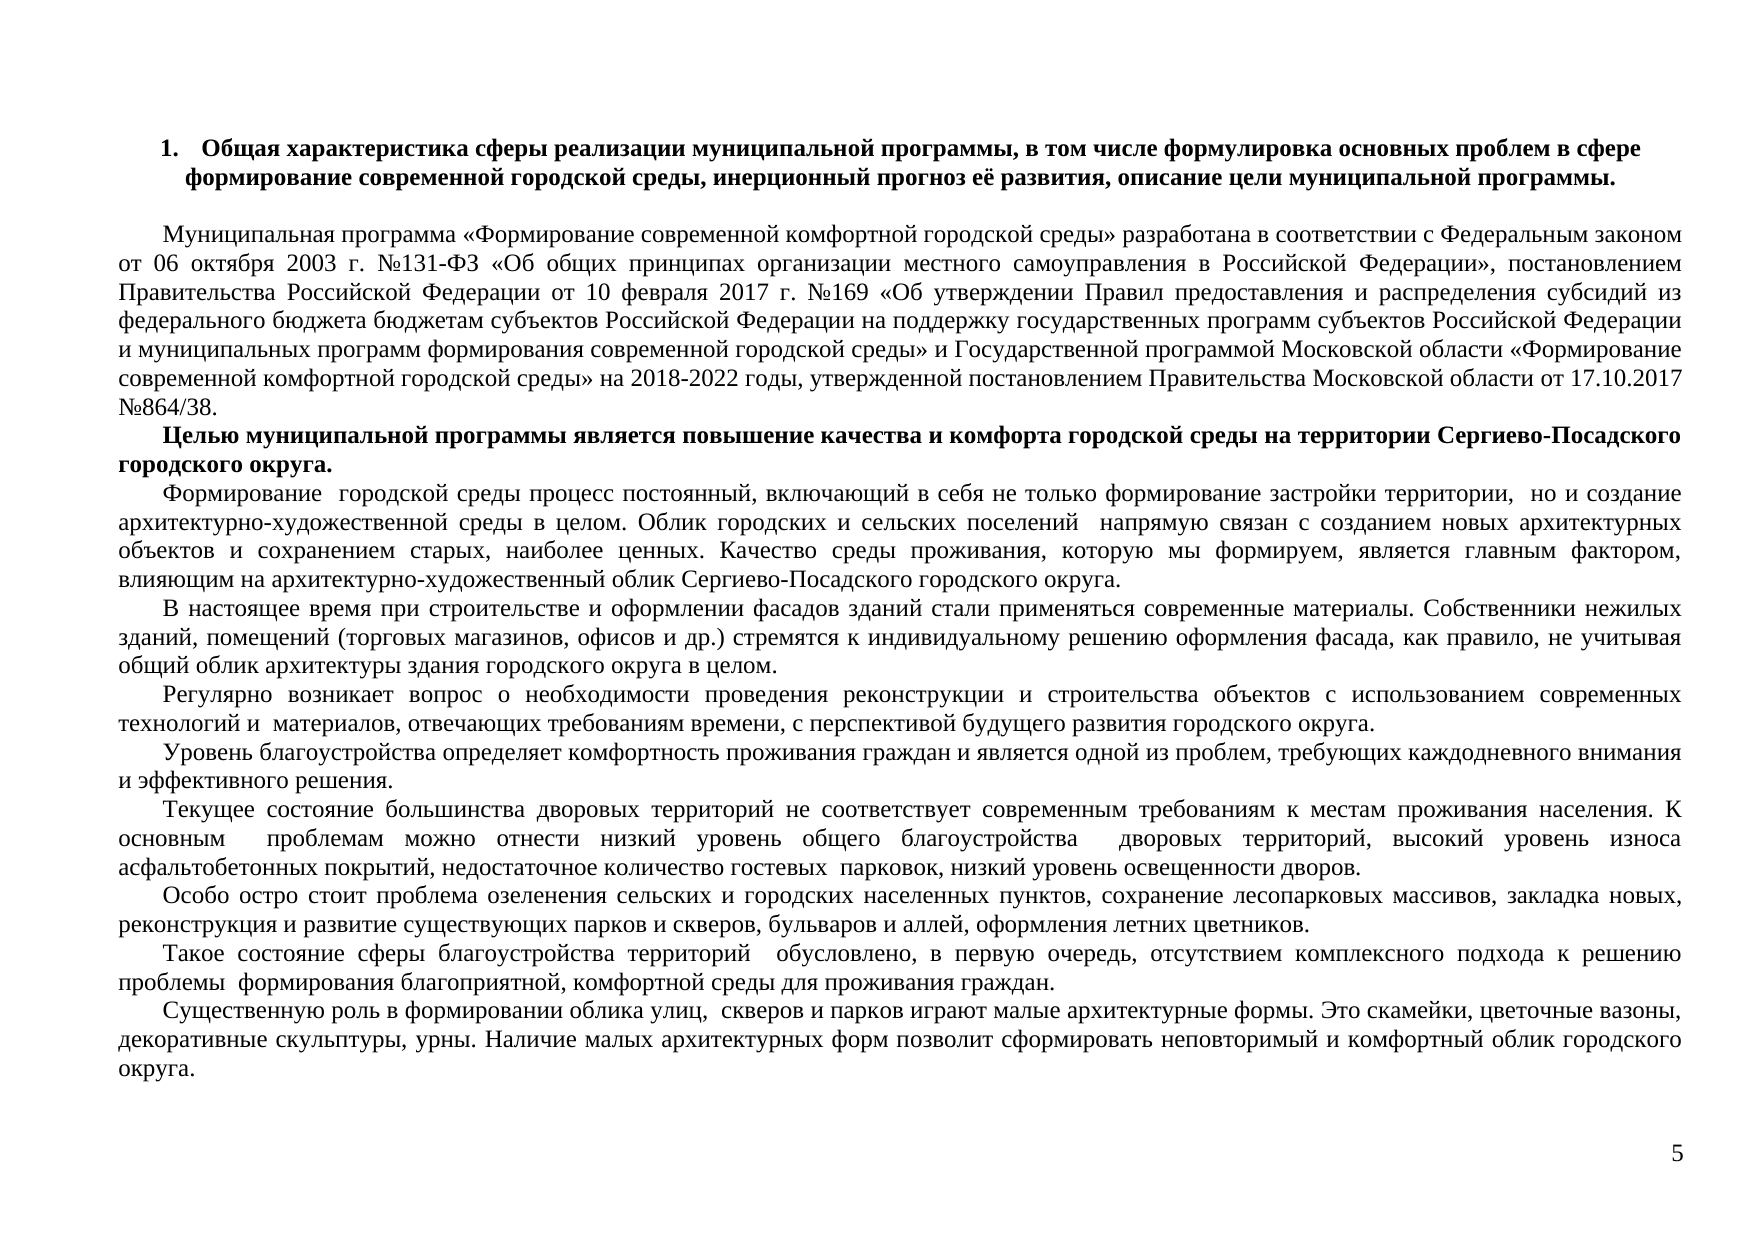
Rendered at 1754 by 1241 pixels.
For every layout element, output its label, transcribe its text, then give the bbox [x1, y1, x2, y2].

text В настоящее время при строительстве и оформлении фасадов зданий стали применяться современные материалы. Собственники нежилых зданий, помещений (торговых магазинов, офисов и др.) стремятся к индивидуальному решению оформления фасада, как правило, не учитывая общий облик архитектуры здания городского округа в целом. [118, 593, 1683, 679]
text Текущее состояние большинства дворовых территорий не соответствует современным требованиям к местам проживания населения. К основным проблемам можно отнести низкий уровень общего благоустройства дворовых территорий, высокий уровень износа асфальтобетонных покрытий, недостаточное количество гостевых парковок, низкий уровень освещенности дворов. [118, 794, 1683, 880]
text Муниципальная программа «Формирование современной комфортной городской среды» разработана в соответствии с Федеральным законом от 06 октября 2003 г. №131-ФЗ «Об общих принципах организации местного самоуправления в Российской Федерации», постановлением Правительства Российской Федерации от 10 февраля 2017 г. №169 «Об утверждении Правил предоставления и распределения субсидий из федерального бюджета бюджетам субъектов Российской Федерации на поддержку государственных программ субъектов Российской Федерации и муниципальных программ формирования современной городской среды» и Государственной программой Московской области «Формирование современной комфортной городской среды» на 2018-2022 годы, утвержденной постановлением Правительства Московской области от 17.10.2017 №864/38. [118, 219, 1683, 420]
list Общая характеристика сферы реализации муниципальной программы, в том числе формулировка основных проблем в сфере формирование современной городской среды, инерционный прогноз её развития, описание цели муниципальной программы. [118, 133, 1683, 190]
text Целью муниципальной программы является повышение качества и комфорта городской среды на территории Сергиево-Посадского городского округа. [118, 420, 1683, 478]
text Уровень благоустройства определяет комфортность проживания граждан и является одной из проблем, требующих каждодневного внимания и эффективного решения. [118, 737, 1683, 794]
text Регулярно возникает вопрос о необходимости проведения реконструкции и строительства объектов с использованием современных технологий и материалов, отвечающих требованиям времени, с перспективой будущего развития городского округа. [118, 679, 1683, 737]
text Такое состояние сферы благоустройства территорий обусловлено, в первую очередь, отсутствием комплексного подхода к решению проблемы формирования благоприятной, комфортной среды для проживания граждан. [118, 938, 1683, 995]
text Особо остро стоит проблема озеленения сельских и городских населенных пунктов, сохранение лесопарковых массивов, закладка новых, реконструкция и развитие существующих парков и скверов, бульваров и аллей, оформления летних цветников. [118, 880, 1683, 938]
text Формирование городской среды процесс постоянный, включающий в себя не только формирование застройки территории, но и создание архитектурно-художественной среды в целом. Облик городских и сельских поселений напрямую связан с созданием новых архитектурных объектов и сохранением старых, наиболее ценных. Качество среды проживания, которую мы формируем, является главным фактором, влияющим на архитектурно-художественный облик Сергиево-Посадского городского округа. [118, 478, 1683, 593]
text Существенную роль в формировании облика улиц, скверов и парков играют малые архитектурные формы. Это скамейки, цветочные вазоны, декоративные скульптуры, урны. Наличие малых архитектурных форм позволит сформировать неповторимый и комфортный облик городского округа. [118, 995, 1683, 1082]
